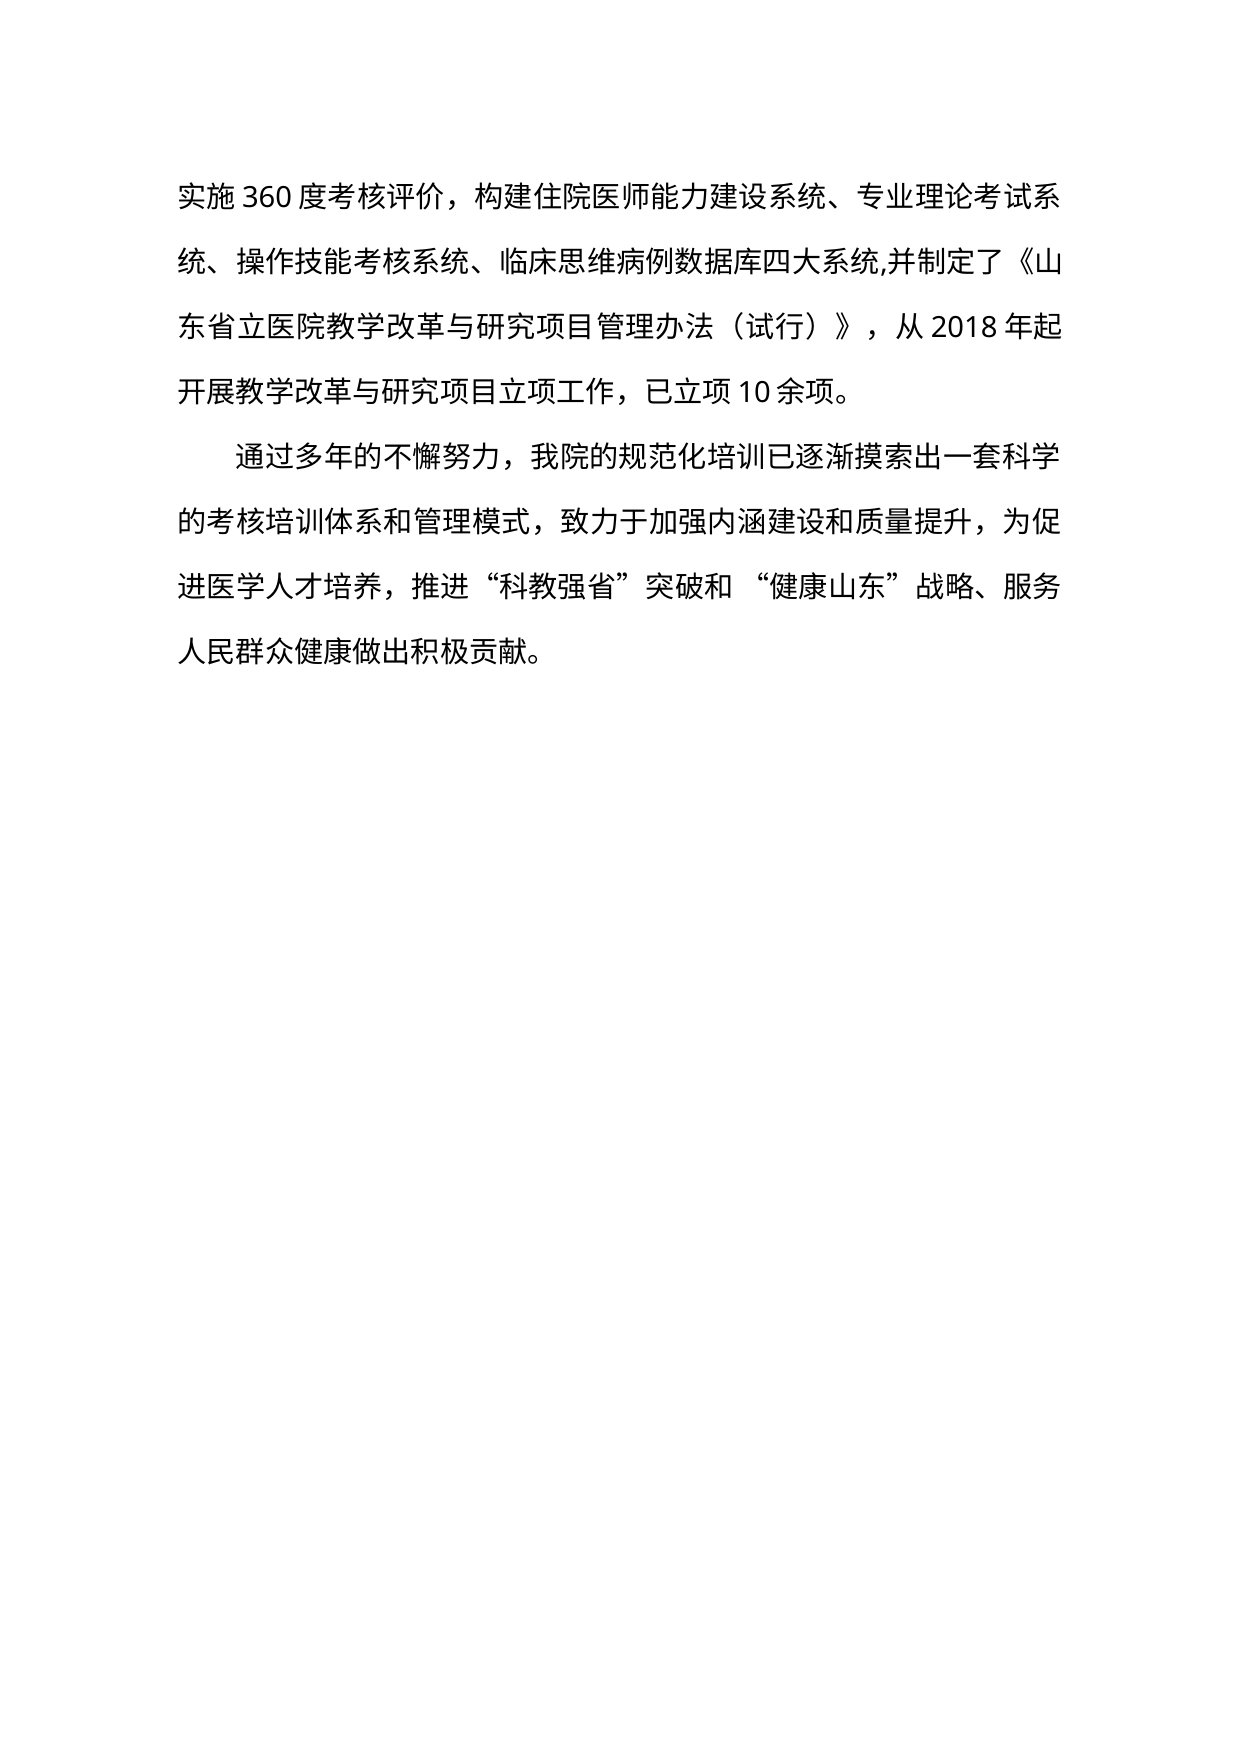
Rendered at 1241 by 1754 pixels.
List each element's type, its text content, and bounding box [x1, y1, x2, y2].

text 通过多年的不懈努力，我院的规范化培训已逐渐摸索出一套科学的考核培训体系和管理模式，致力于加强内涵建设和质量提升，为促进医学人才培养，推进“科教强省”突破和 “健康山东”战略、服务人民群众健康做出积极贡献。 [177, 422, 1063, 682]
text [177, 162, 1063, 422]
